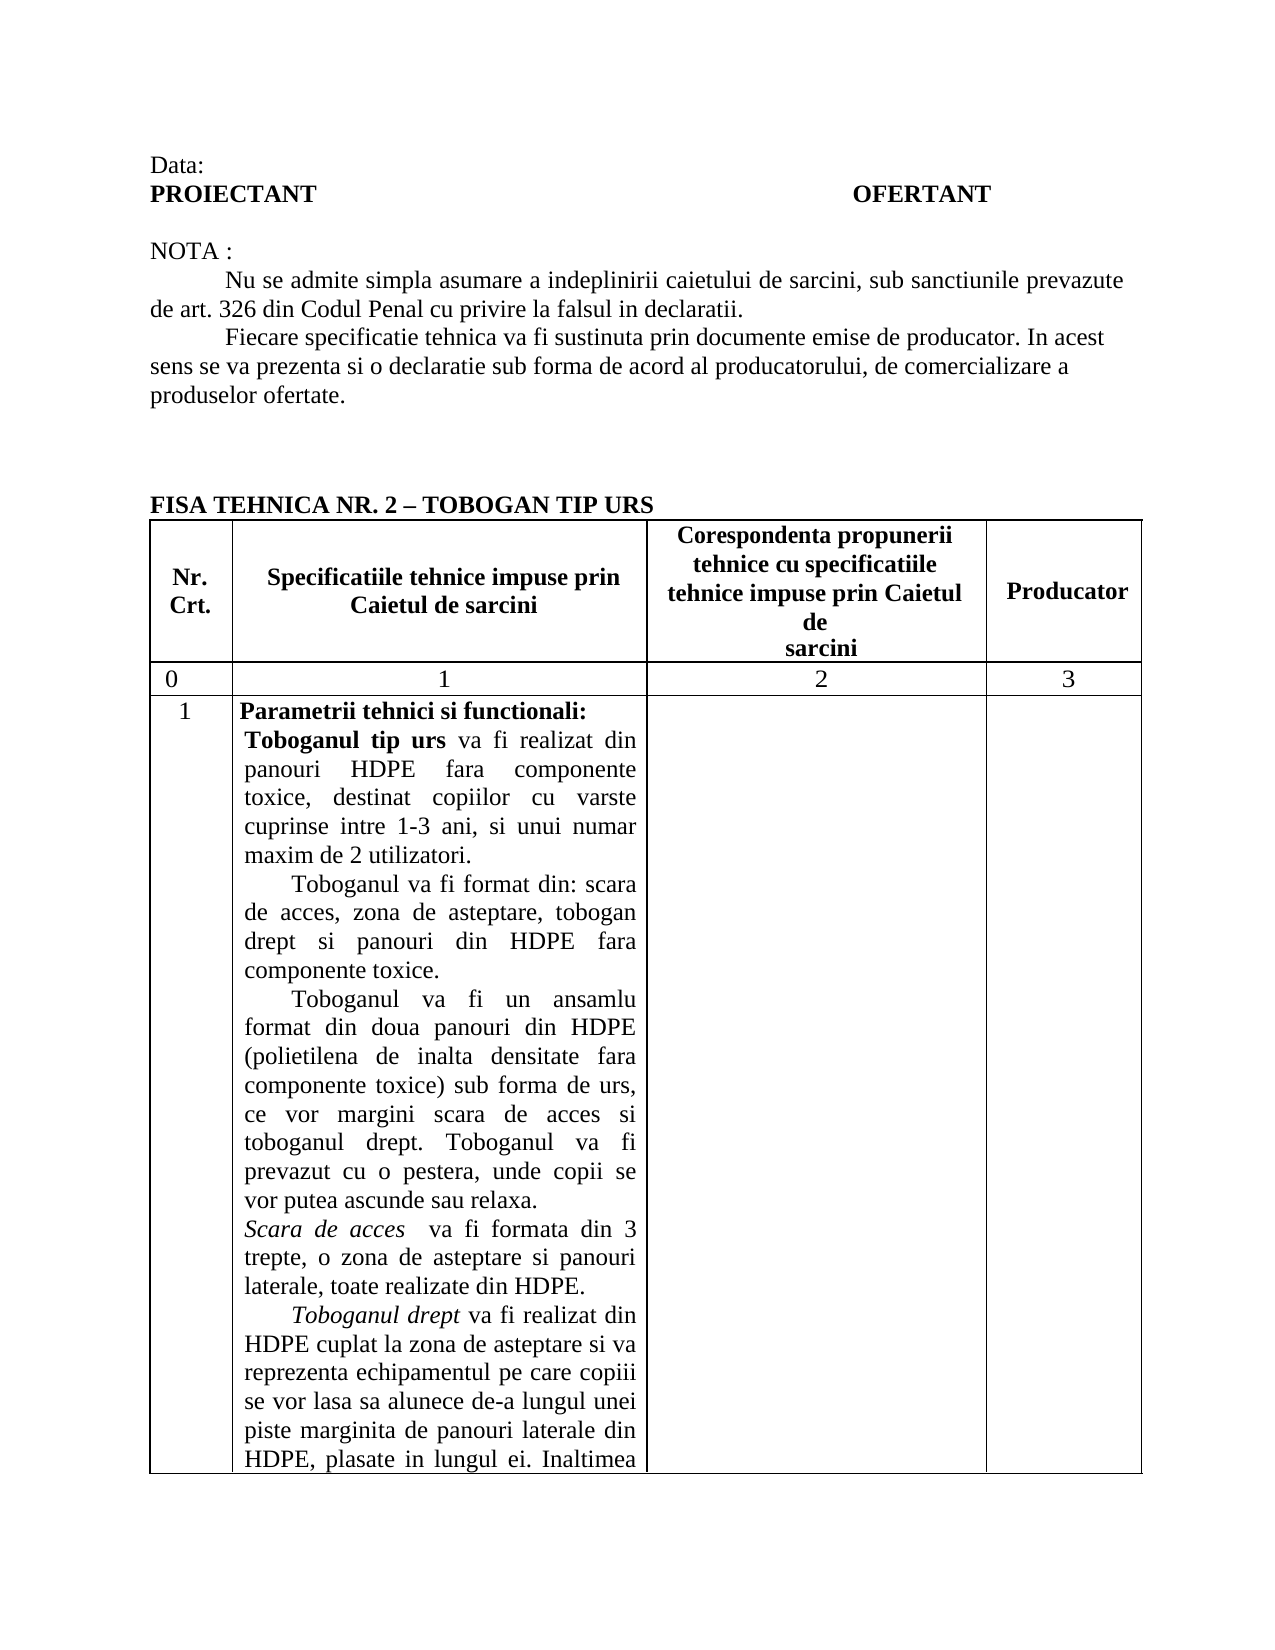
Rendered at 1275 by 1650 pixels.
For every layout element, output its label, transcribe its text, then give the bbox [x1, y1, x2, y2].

text PROIECTANT OFERTANT [150, 179, 1125, 207]
text NOTA : [150, 236, 1125, 265]
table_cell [233, 696, 646, 1472]
table_cell 1 [151, 696, 232, 1472]
text FISA TEHNICA NR. 2 – TOBOGAN TIP URS [150, 490, 1125, 519]
table_cell [648, 696, 986, 1472]
text Nu se admite simpla asumare a indeplinirii caietului de sarcini, sub sanctiunile prevazute de art. 326 din Codul Penal cu privire la falsul in declaratii. [150, 265, 1125, 322]
text Fiecare specificatie tehnica va fi sustinuta prin documente emise de producator. In acest sens se va prezenta si o declaratie sub forma de acord al producatorului, de comercializare a produselor ofertate. [150, 322, 1125, 409]
table_cell 0 [151, 663, 232, 694]
table_cell 2 [648, 663, 986, 694]
text Data: [150, 150, 1125, 179]
table_cell 1 [233, 663, 646, 694]
table_cell [987, 696, 1141, 1472]
table_header Corespondenta propunerii tehnice cu specificatiile tehnice impuse prin Caietul de sarcini [648, 521, 986, 661]
table_cell 3 [987, 663, 1141, 694]
table_header Producator [987, 521, 1141, 661]
table_header Specificatiile tehnice impuse prin Caietul de sarcini [233, 521, 646, 661]
table_header Nr. Crt. [151, 521, 232, 661]
